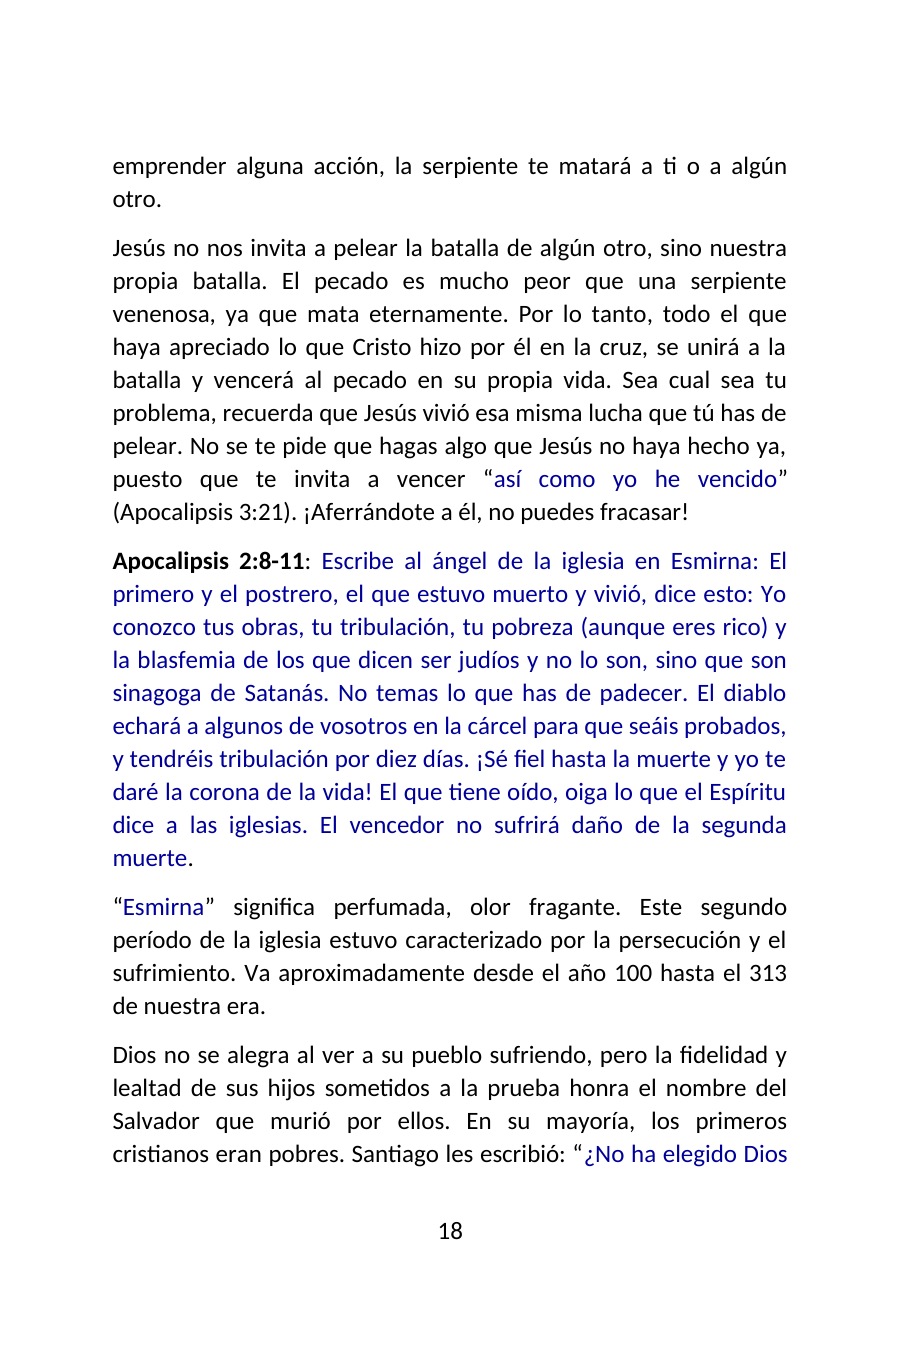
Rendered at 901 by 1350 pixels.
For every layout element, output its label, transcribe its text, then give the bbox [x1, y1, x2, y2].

text “Esmirna” significa perfumada, olor fragante. Este segundo período de la iglesia estuvo caracterizado por la persecución y el sufrimiento. Va aproximadamente desde el año 100 hasta el 313 de nuestra era. [112, 891, 788, 1021]
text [112, 150, 788, 213]
text Apocalipsis 2:8-11: Escribe al ángel de la iglesia en Esmirna: El primero y el postrero, el que estuvo muerto y vivió, dice esto: Yo conozco tus obras, tu tribulación, tu pobreza (aunque eres rico) y la blasfemia de los que dicen ser judíos y no lo son, sino que son sinagoga de Satanás. No temas lo que has de padecer. El diablo echará a algunos de vosotros en la cárcel para que seáis probados, y tendréis tribulación por diez días. ¡Sé fiel hasta la muerte y yo te daré la corona de la vida! El que tiene oído, oiga lo que el Espíritu dice a las iglesias. El vencedor no sufrirá daño de la segunda muerte. [112, 545, 788, 872]
text Jesús no nos invita a pelear la batalla de algún otro, sino nuestra propia batalla. El pecado es mucho peor que una serpiente venenosa, ya que mata eternamente. Por lo tanto, todo el que haya apreciado lo que Cristo hizo por él en la cruz, se unirá a la batalla y vencerá al pecado en su propia vida. Sea cual sea tu problema, recuerda que Jesús vivió esa misma lucha que tú has de pelear. No se te pide que hagas algo que Jesús no haya hecho ya, puesto que te invita a vencer “así como yo he vencido” (Apocalipsis 3:21). ¡Aferrándote a él, no puedes fracasar! [112, 232, 788, 526]
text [112, 1039, 788, 1169]
